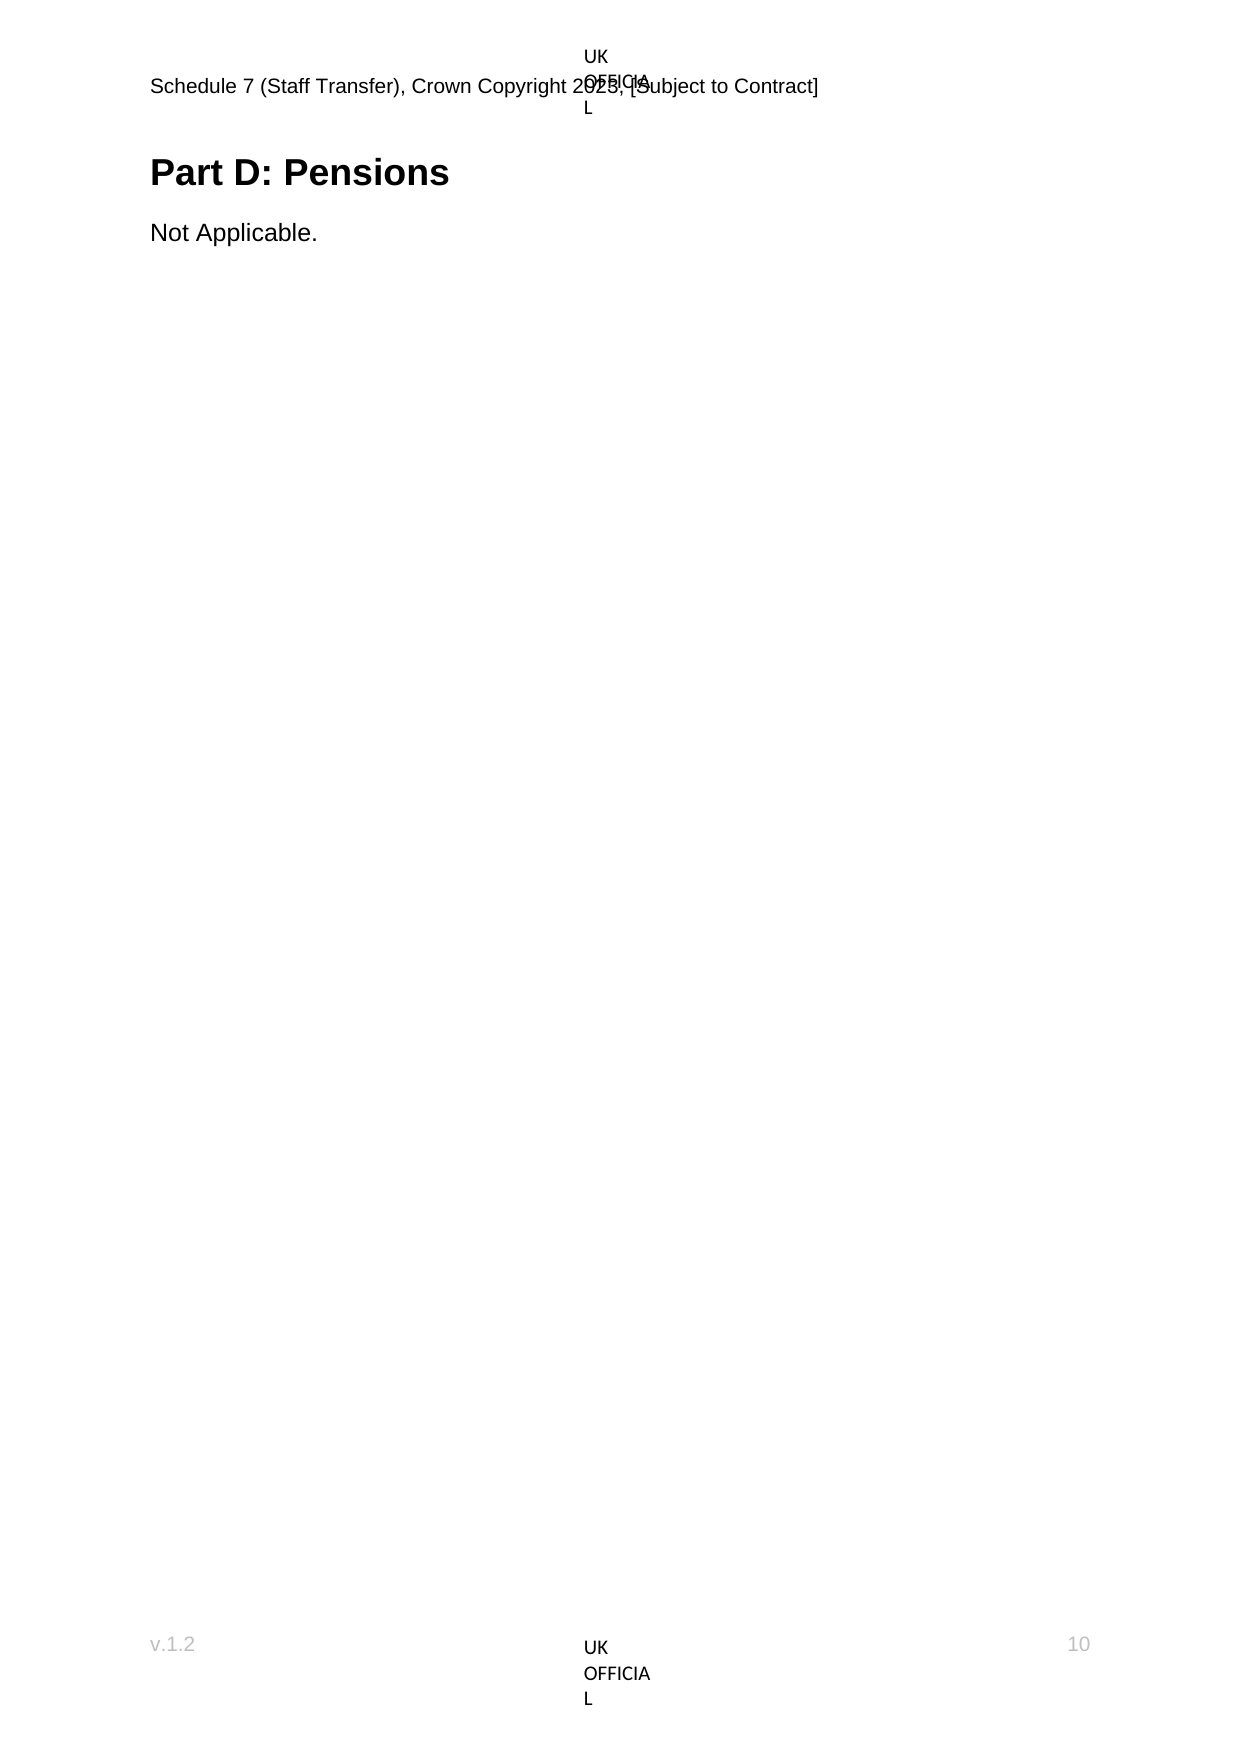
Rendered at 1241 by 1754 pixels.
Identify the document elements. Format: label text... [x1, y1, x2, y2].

text Part D: Pensions [150, 150, 1090, 193]
text Not Applicable. [150, 218, 1090, 247]
